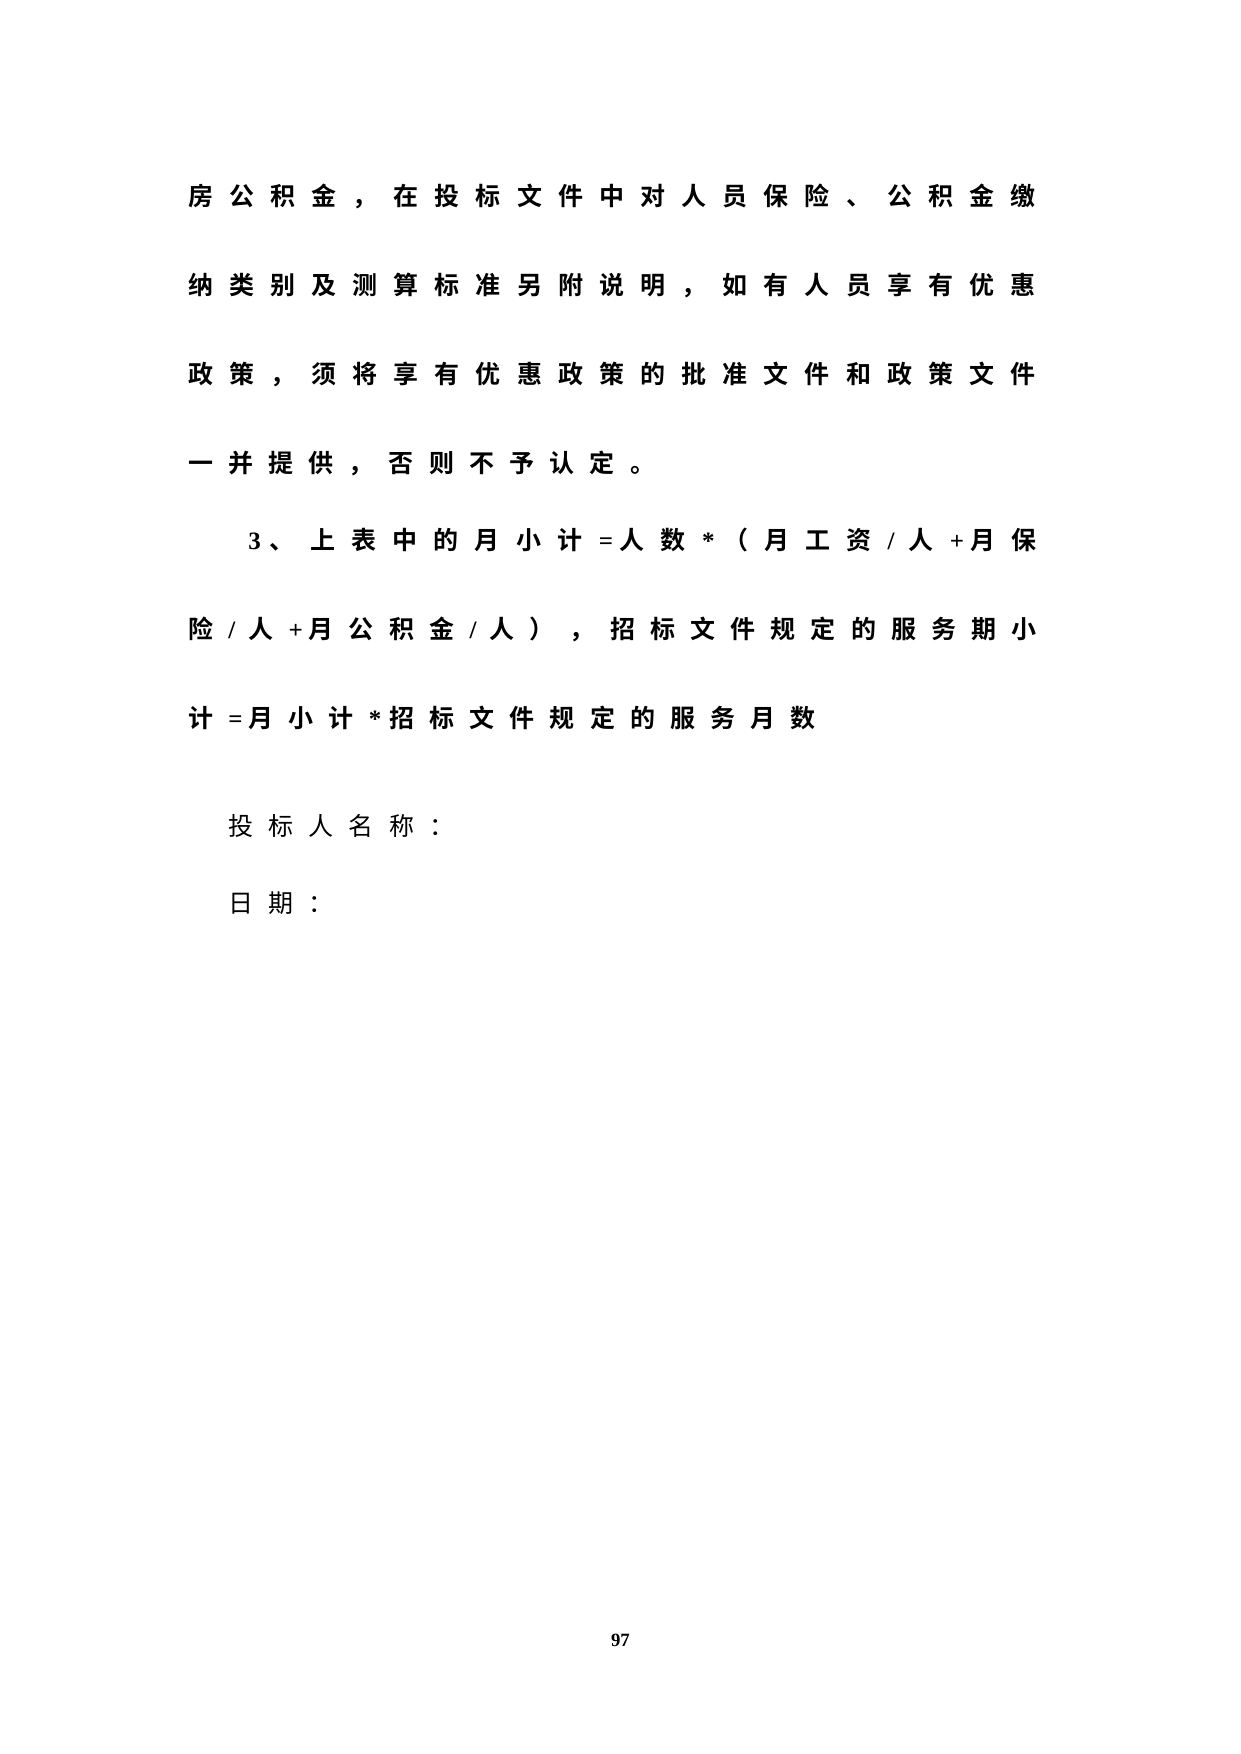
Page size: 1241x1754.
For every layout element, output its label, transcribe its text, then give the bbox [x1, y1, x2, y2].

text 3、上表中的月小计=人数*（月工资/人+月保险/人+月公积金/人），招标文件规定的服务期小计=月小计*招标文件规定的服务月数 [188, 509, 1052, 747]
text 投标人名称： [188, 794, 1043, 854]
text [188, 164, 1052, 491]
text 日期： [188, 872, 1043, 931]
